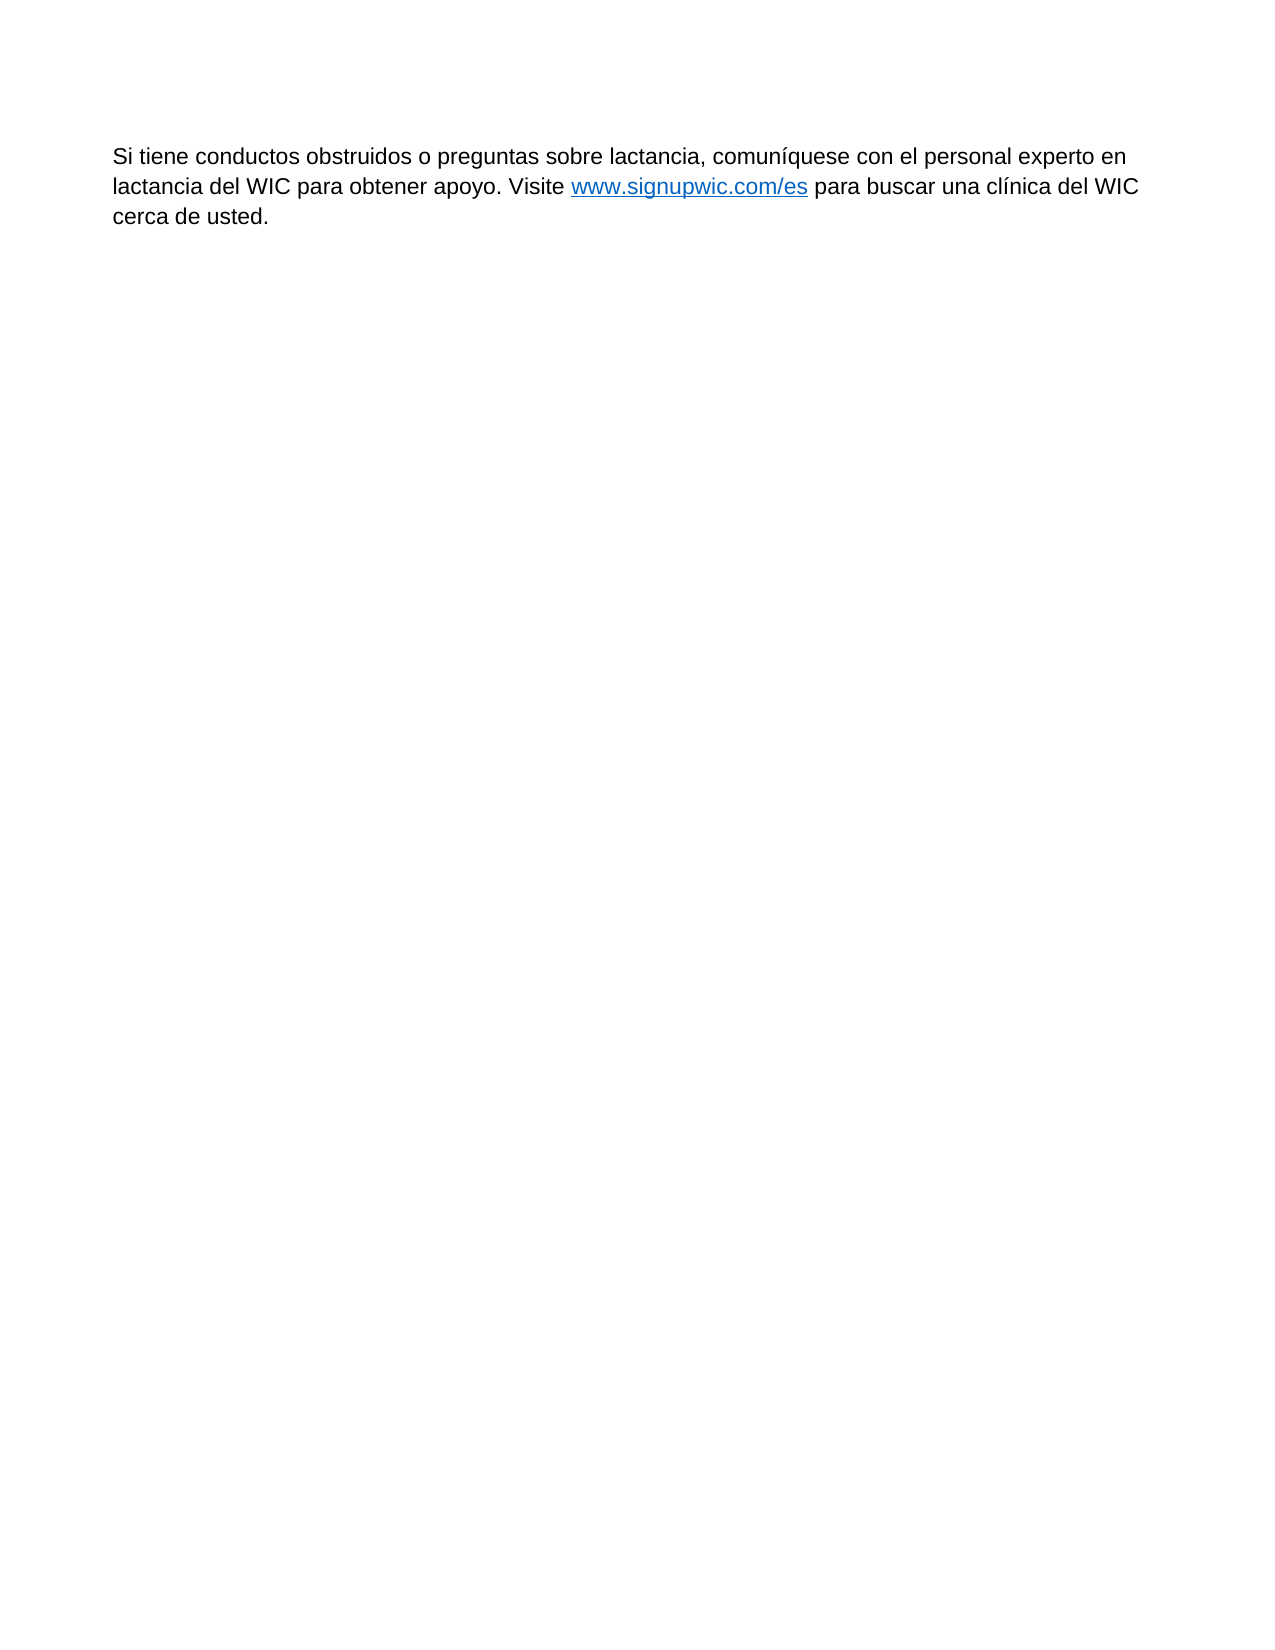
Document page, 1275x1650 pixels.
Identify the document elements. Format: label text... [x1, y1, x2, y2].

text Si tiene conductos obstruidos o preguntas sobre lactancia, comuníquese con el personal experto en lactancia del WIC para obtener apoyo. Visite www.signupwic.com/es para buscar una clínica del WIC cerca de usted. [112, 143, 1162, 229]
